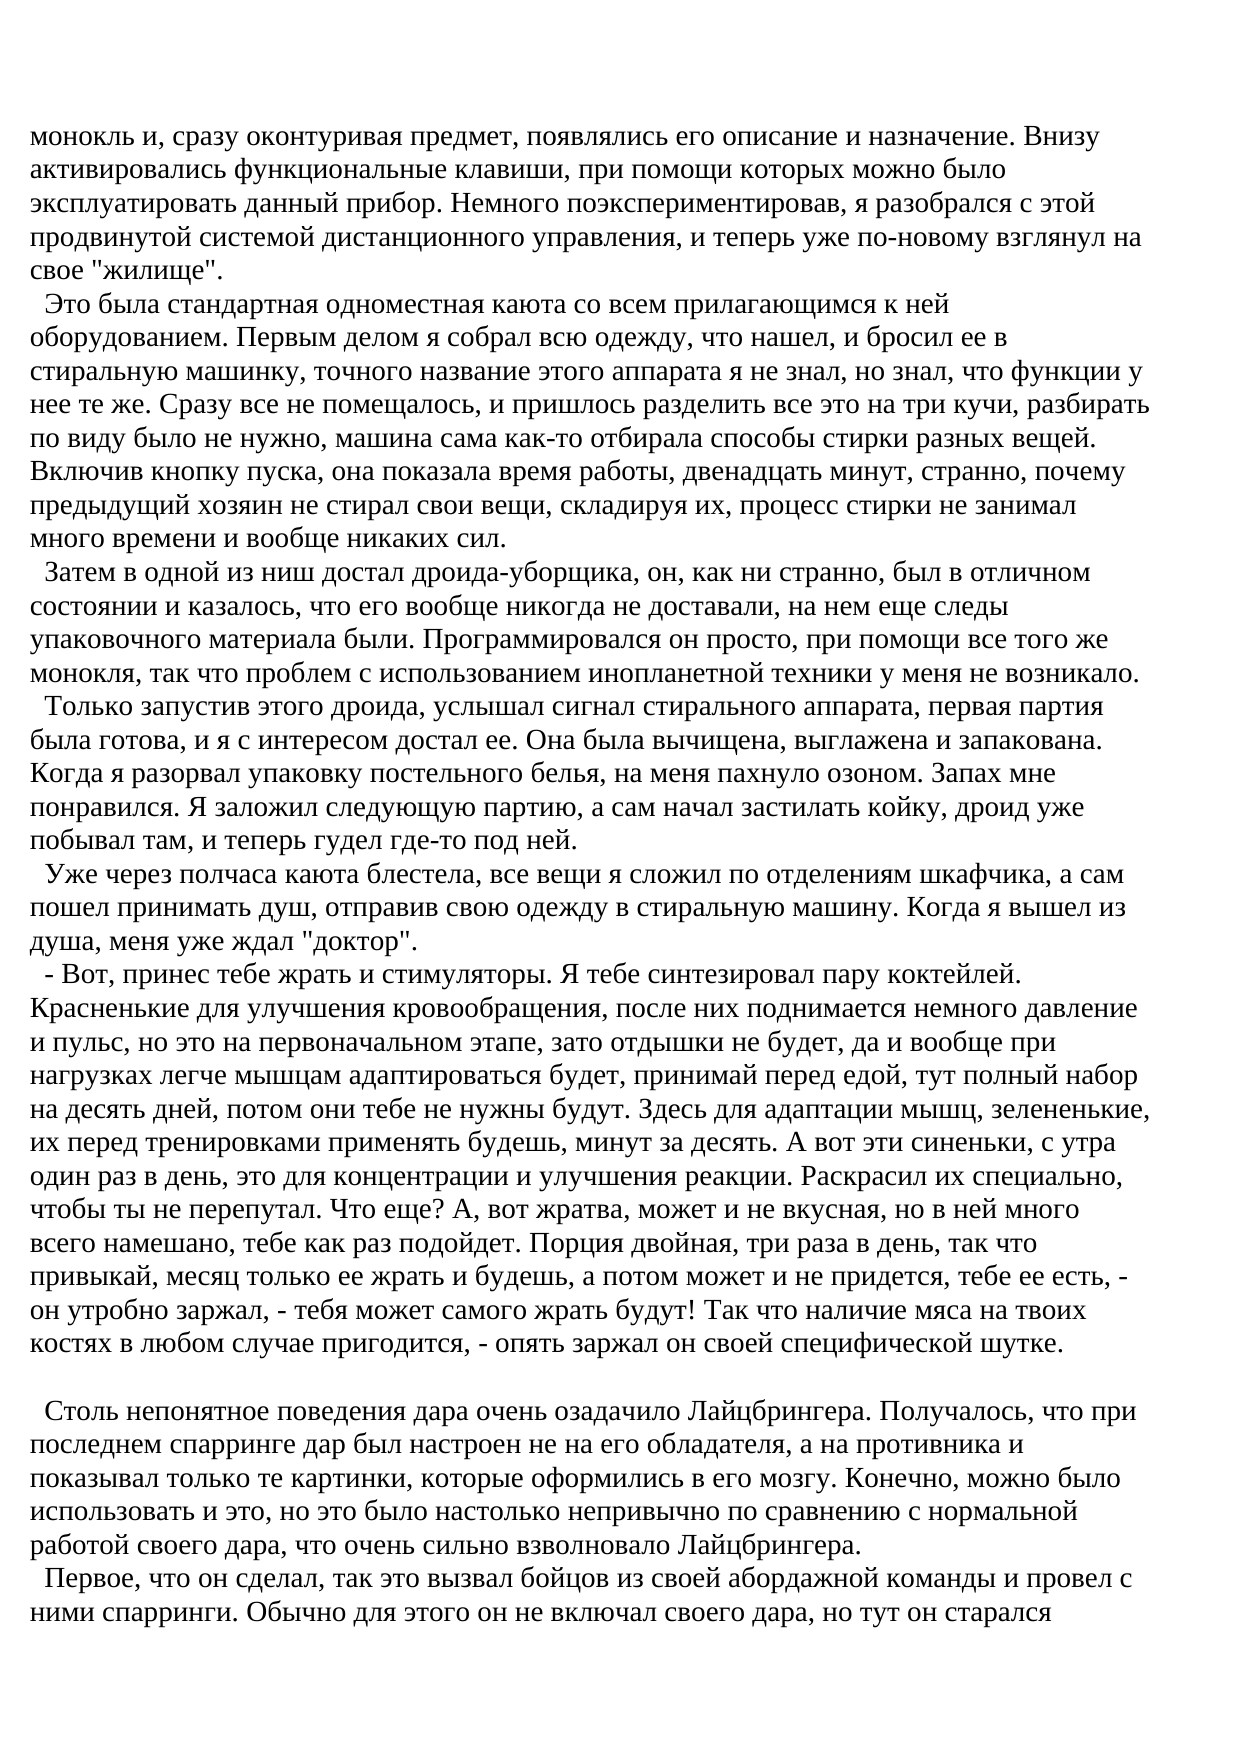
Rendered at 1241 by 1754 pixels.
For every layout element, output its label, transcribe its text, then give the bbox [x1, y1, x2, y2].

text Затем в одной из ниш достал дроида-уборщика, он, как ни странно, был в отличном состоянии и казалось, что его вообще никогда не доставали, на нем еще следы упаковочного материала были. Программировался он просто, при помощи все того же монокля, так что проблем с использованием инопланетной техники у меня не возникало. [29, 554, 1152, 688]
text Уже через полчаса каюта блестела, все вещи я сложил по отделениям шкафчика, а сам пошел принимать душ, отправив свою одежду в стиральную машину. Когда я вышел из душа, меня уже ждал "доктор". [29, 856, 1152, 957]
text - Вот, принес тебе жрать и стимуляторы. Я тебе синтезировал пару коктейлей. Красненькие для улучшения кровообращения, после них поднимается немного давление и пульс, но это на первоначальном этапе, зато отдышки не будет, да и вообще при нагрузках легче мышцам адаптироваться будет, принимай перед едой, тут полный набор на десять дней, потом они тебе не нужны будут. Здесь для адаптации мышц, зелененькие, их перед тренировками применять будешь, минут за десять. А вот эти синеньки, с утра один раз в день, это для концентрации и улучшения реакции. Раскрасил их специально, чтобы ты не перепутал. Что еще? А, вот жратва, может и не вкусная, но в ней много всего намешано, тебе как раз подойдет. Порция двойная, три раза в день, так что привыкай, месяц только ее жрать и будешь, а потом может и не придется, тебе ее есть, - он утробно заржал, - тебя может самого жрать будут! Так что наличие мяса на твоих костях в любом случае пригодится, - опять заржал он своей специфической шутке. [29, 957, 1152, 1359]
text Это была стандартная одноместная каюта со всем прилагающимся к ней оборудованием. Первым делом я собрал всю одежду, что нашел, и бросил ее в стиральную машинку, точного название этого аппарата я не знал, но знал, что функции у нее те же. Сразу все не помещалось, и пришлось разделить все это на три кучи, разбирать по виду было не нужно, машина сама как-то отбирала способы стирки разных вещей. Включив кнопку пуска, она показала время работы, двенадцать минут, странно, почему предыдущий хозяин не стирал свои вещи, складируя их, процесс стирки не занимал много времени и вообще никаких сил. [29, 286, 1152, 554]
text Столь непонятное поведения дара очень озадачило Лайцбрингера. Получалось, что при последнем спарринге дар был настроен не на его обладателя, а на противника и показывал только те картинки, которые оформились в его мозгу. Конечно, можно было использовать и это, но это было настолько непривычно по сравнению с нормальной работой своего дара, что очень сильно взволновало Лайцбрингера. [29, 1393, 1152, 1560]
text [29, 118, 1152, 286]
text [29, 1560, 1152, 1627]
text Только запустив этого дроида, услышал сигнал стирального аппарата, первая партия была готова, и я с интересом достал ее. Она была вычищена, выглажена и запакована. Когда я разорвал упаковку постельного белья, на меня пахнуло озоном. Запах мне понравился. Я заложил следующую партию, а сам начал застилать койку, дроид уже побывал там, и теперь гудел где-то под ней. [29, 688, 1152, 856]
